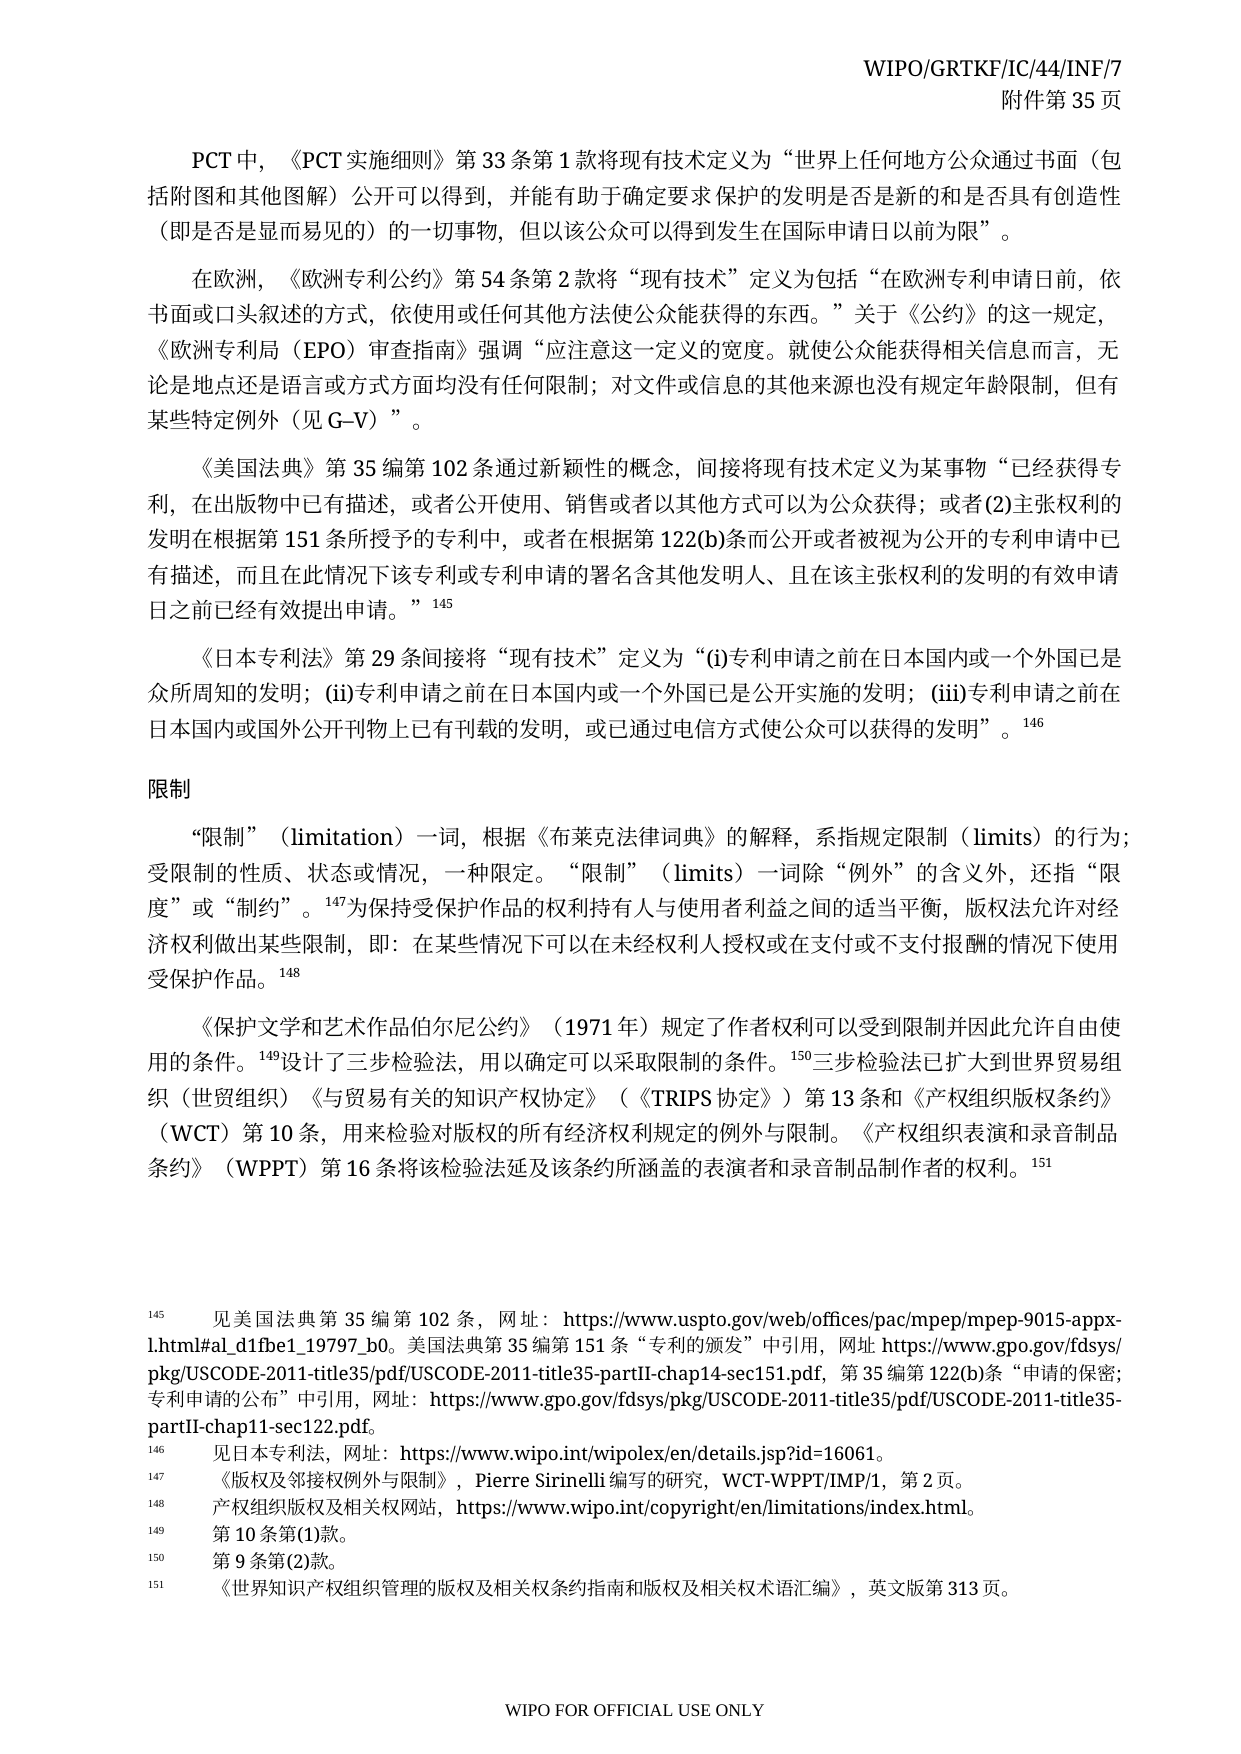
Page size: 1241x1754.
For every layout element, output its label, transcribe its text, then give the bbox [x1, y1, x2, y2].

text 《保护文学和艺术作品伯尔尼公约》（1971年）规定了作者权利可以受到限制并因此允许自由使用的条件。设计了三步检验法，用以确定可以采取限制的条件。三步检验法已扩大到世界贸易组织（世贸组织）《与贸易有关的知识产权协定》（《TRIPS协定》）第13条和《产权组织版权条约》（WCT）第10条，用来检验对版权的所有经济权利规定的例外与限制。《产权组织表演和录音制品条约》（WPPT）第16条将该检验法延及该条约所涵盖的表演者和录音制品制作者的权利。 [148, 1006, 1122, 1183]
text 限制 [148, 769, 1122, 804]
text 《日本专利法》第29条间接将“现有技术”定义为“(i)专利申请之前在日本国内或一个外国已是众所周知的发明；(ii)专利申请之前在日本国内或一个外国已是公开实施的发明；(iii)专利申请之前在日本国内或国外公开刊物上已有刊载的发明，或已通过电信方式使公众可以获得的发明”。 [148, 637, 1122, 744]
text 在欧洲，《欧洲专利公约》第54条第2款将“现有技术”定义为包括“在欧洲专利申请日前，依书面或口头叙述的方式，依使用或任何其他方法使公众能获得的东西。”关于《公约》的这一规定，《欧洲专利局（EPO）审查指南》强调“应注意这一定义的宽度。就使公众能获得相关信息而言，无论是地点还是语言或方式方面均没有任何限制；对文件或信息的其他来源也没有规定年龄限制，但有某些特定例外（见G–V）”。 [148, 258, 1122, 435]
text PCT中，《PCT实施细则》第33条第1款将现有技术定义为“世界上任何地方公众通过书面（包括附图和其他图解）公开可以得到，并能有助于确定要求保护的发明是否是新的和是否具有创造性（即是否是显而易见的）的一切事物，但以该公众可以得到发生在国际申请日以前为限”。 [148, 139, 1122, 246]
text 《美国法典》第35编第102条通过新颖性的概念，间接将现有技术定义为某事物“已经获得专利，在出版物中已有描述，或者公开使用、销售或者以其他方式可以为公众获得；或者(2)主张权利的发明在根据第151条所授予的专利中，或者在根据第122(b)条而公开或者被视为公开的专利申请中已有描述，而且在此情况下该专利或专利申请的署名含其他发明人、且在该主张权利的发明的有效申请日之前已经有效提出申请。” [148, 448, 1122, 625]
text “限制”（limitation）一词，根据《布莱克法律词典》的解释，系指规定限制（limits）的行为；受限制的性质、状态或情况，一种限定。“限制”（limits）一词除“例外”的含义外，还指“限度”或“制约”。为保持受保护作品的权利持有人与使用者利益之间的适当平衡，版权法允许对经济权利做出某些限制，即：在某些情况下可以在未经权利人授权或在支付或不支付报酬的情况下使用受保护作品。 [148, 817, 1122, 994]
